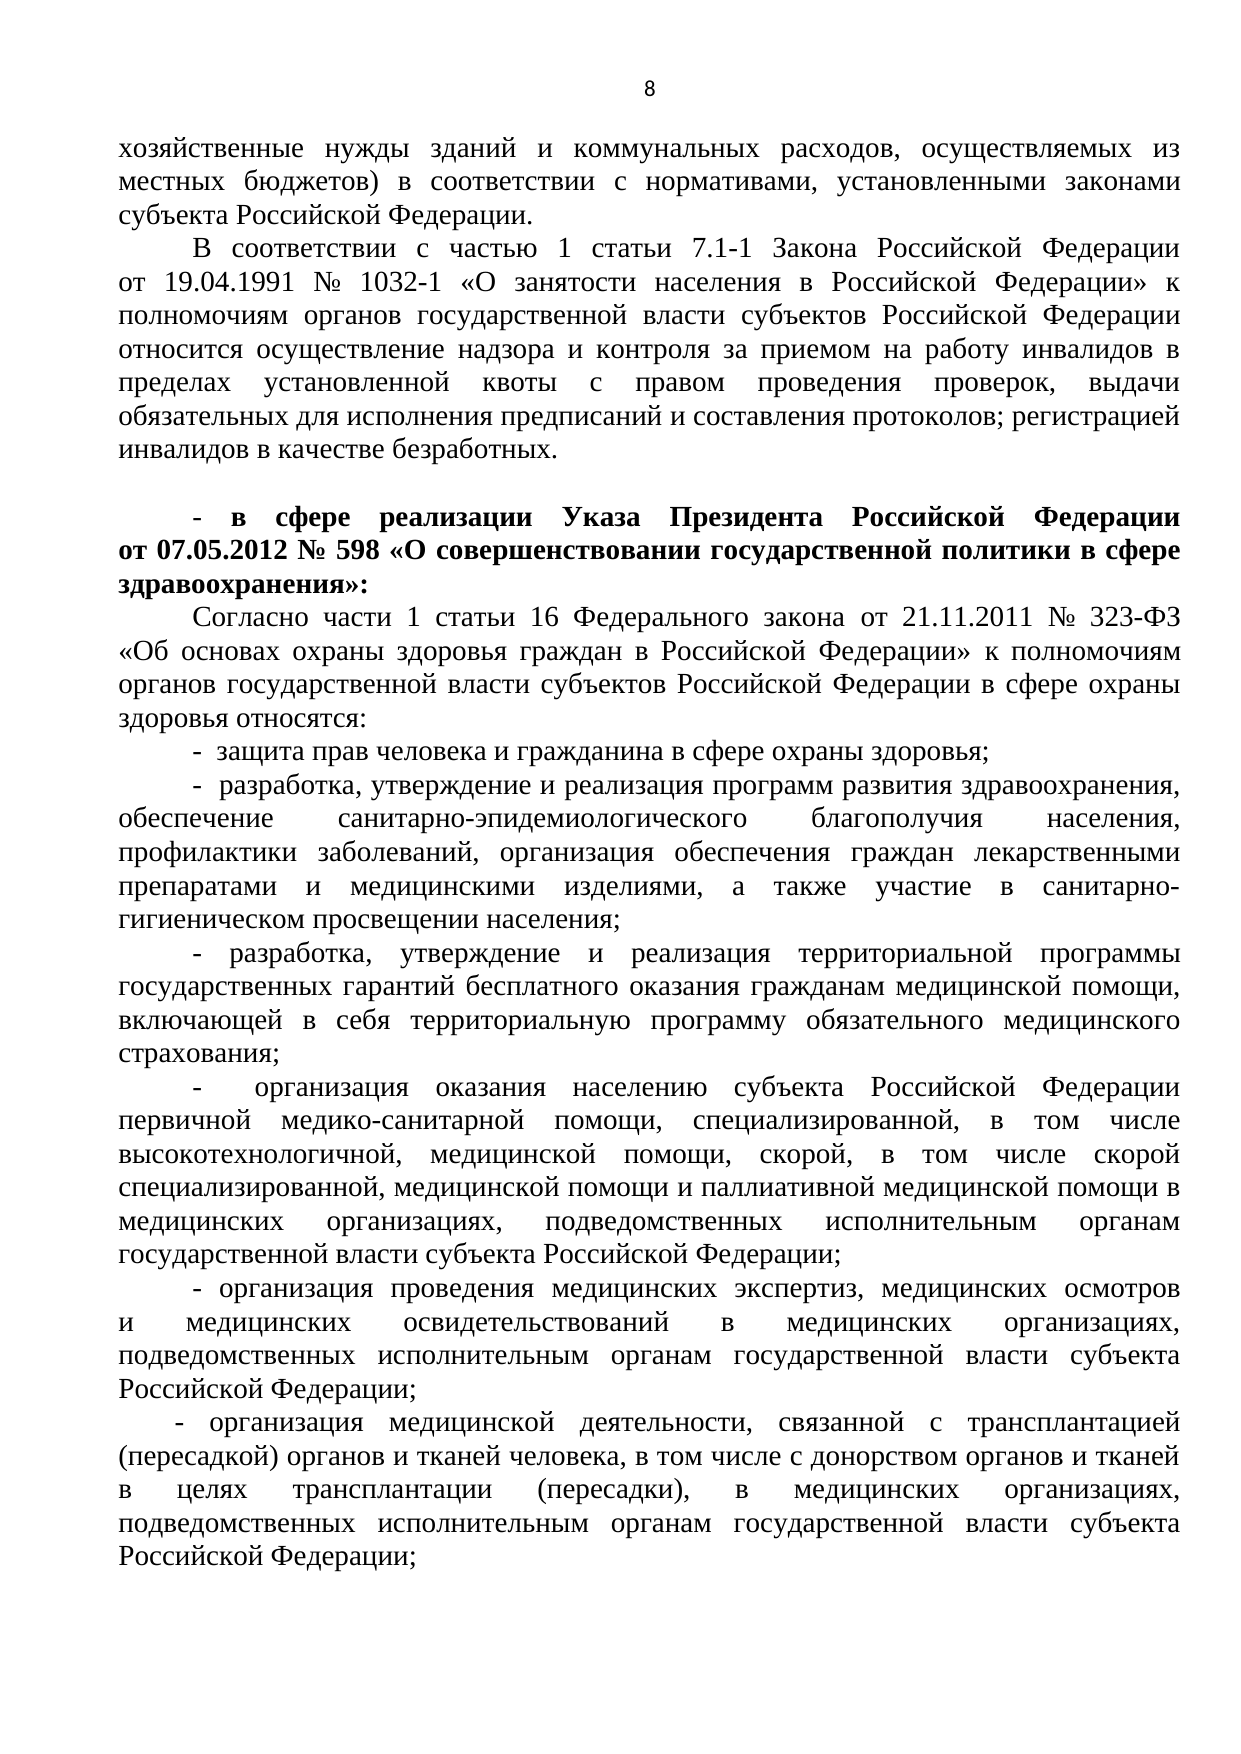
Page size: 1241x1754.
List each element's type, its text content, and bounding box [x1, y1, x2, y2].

text - организация проведения медицинских экспертиз, медицинских осмотров и медицинских освидетельствований в медицинских организациях, подведомственных исполнительным органам государственной власти субъекта Российской Федерации; [118, 1270, 1181, 1404]
text - организация медицинской деятельности, связанной с трансплантацией (пересадкой) органов и тканей человека, в том числе с донорством органов и тканей в целях трансплантации (пересадки), в медицинских организациях, подведомственных исполнительным органам государственной власти субъекта Российской Федерации; [118, 1404, 1181, 1572]
text В соответствии с частью 1 статьи 7.1-1 Закона Российской Федерации от 19.04.1991 № 1032-1 «О занятости населения в Российской Федерации» к полномочиям органов государственной власти субъектов Российской Федерации относится осуществление надзора и контроля за приемом на работу инвалидов в пределах установленной квоты с правом проведения проверок, выдачи обязательных для исполнения предписаний и составления протоколов; регистрацией инвалидов в качестве безработных. [118, 230, 1181, 465]
text - в сфере реализации Указа Президента Российской Федерации от 07.05.2012 № 598 «О совершенствовании государственной политики в сфере здравоохранения»: [118, 499, 1181, 599]
text - разработка, утверждение и реализация территориальной программы государственных гарантий бесплатного оказания гражданам медицинской помощи, включающей в себя территориальную программу обязательного медицинского страхования; [118, 935, 1181, 1069]
text - защита прав человека и гражданина в сфере охраны здоровья; [118, 733, 1181, 767]
text - разработка, утверждение и реализация программ развития здравоохранения, обеспечение санитарно-эпидемиологического благополучия населения, профилактики заболеваний, организация обеспечения граждан лекарственными препаратами и медицинскими изделиями, а также участие в санитарно-гигиеническом просвещении населения; [118, 767, 1181, 935]
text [118, 130, 1181, 230]
text - организация оказания населению субъекта Российской Федерации первичной медико-санитарной помощи, специализированной, в том числе высокотехнологичной, медицинской помощи, скорой, в том числе скорой специализированной, медицинской помощи и паллиативной медицинской помощи в медицинских организациях, подведомственных исполнительным органам государственной власти субъекта Российской Федерации; [118, 1069, 1181, 1270]
text Согласно части 1 статьи 16 Федерального закона от 21.11.2011 № 323-ФЗ «Об основах охраны здоровья граждан в Российской Федерации» к полномочиям органов государственной власти субъектов Российской Федерации в сфере охраны здоровья относятся: [118, 599, 1181, 733]
